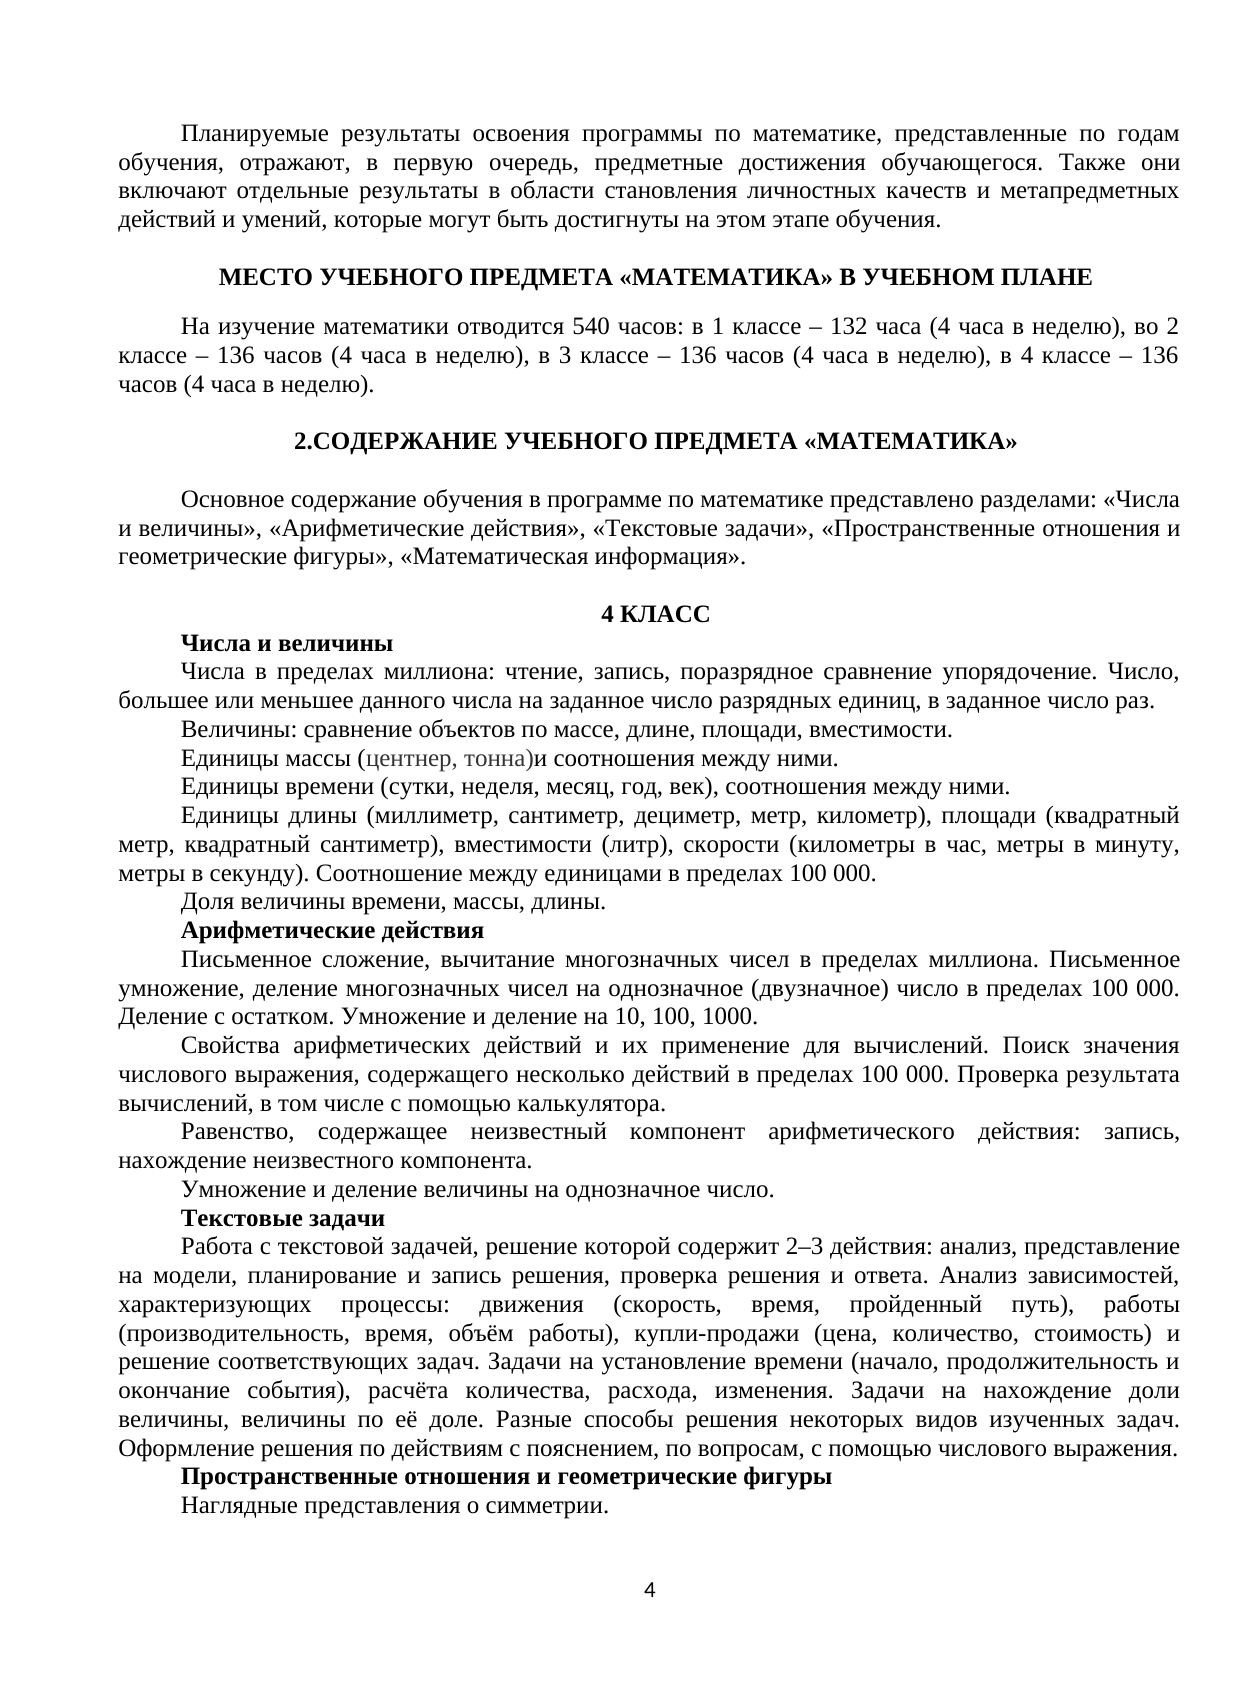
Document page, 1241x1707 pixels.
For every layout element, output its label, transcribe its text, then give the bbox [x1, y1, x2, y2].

text Арифметические действия [118, 915, 1181, 944]
text Единицы массы (центнер, тонна)и соотношения между ними. [118, 743, 1181, 771]
text 4 КЛАСС [131, 599, 1181, 628]
text Письменное сложение, вычитание многозначных чисел в пределах миллиона. Письменное умножение, деление многозначных чисел на однозначное (двузначное) число в пределах 100 000. Деление с остатком. Умножение и деление на 10, 100, 1000. [118, 944, 1181, 1030]
text Доля величины времени, массы, длины. [118, 886, 1181, 915]
text Работа с текстовой задачей, решение которой содержит 2–3 действия: анализ, представление на модели, планирование и запись решения, проверка решения и ответа. Анализ зависимостей, характеризующих процессы: движения (скорость, время, пройденный путь), работы (производительность, время, объём работы), купли-продажи (цена, количество, стоимость) и решение соответствующих задач. Задачи на установление времени (начало, продолжительность и окончание события), расчёта количества, расхода, изменения. Задачи на нахождение доли величины, величины по её доле. Разные способы решения некоторых видов изученных задач. Оформление решения по действиям с пояснением, по вопросам, с помощью числового выражения. [118, 1231, 1181, 1461]
text Пространственные отношения и геометрические фигуры [118, 1461, 1181, 1490]
text 2.СОДЕРЖАНИЕ УЧЕБНОГО ПРЕДМЕТА «МАТЕМАТИКА» [131, 426, 1181, 455]
text Планируемые результаты освоения программы по математике, представленные по годам обучения, отражают, в первую очередь, предметные достижения обучающегося. Также они включают отдельные результаты в области становления личностных качеств и метапредметных действий и умений, которые могут быть достигнуты на этом этапе обучения. [118, 118, 1181, 233]
text На изучение математики отводится 540 часов: в 1 классе – 132 часа (4 часа в неделю), во 2 классе – 136 часов (4 часа в неделю), в 3 классе – 136 часов (4 часа в неделю), в 4 классе – 136 часов (4 часа в неделю). [118, 311, 1181, 398]
text Единицы времени (сутки, неделя, месяц, год, век), соотношения между ними. [118, 771, 1181, 800]
text Единицы длины (миллиметр, сантиметр, дециметр, метр, километр), площади (квадратный метр, квадратный сантиметр), вместимости (литр), скорости (километры в час, метры в минуту, метры в секунду). Соотношение между единицами в пределах 100 000. [118, 800, 1181, 886]
text Основное содержание обучения в программе по математике представлено разделами: «Числа и величины», «Арифметические действия», «Текстовые задачи», «Пространственные отношения и геометрические фигуры», «Математическая информация». [118, 484, 1181, 570]
text Умножение и деление величины на однозначное число. [118, 1174, 1181, 1203]
text Числа в пределах миллиона: чтение, запись, поразрядное сравнение упорядочение. Число, большее или меньшее данного числа на заданное число разрядных единиц, в заданное число раз. [118, 656, 1181, 714]
text Величины: сравнение объектов по массе, длине, площади, вместимости. [118, 714, 1181, 743]
text Равенство, содержащее неизвестный компонент арифметического действия: запись, нахождение неизвестного компонента. [118, 1116, 1181, 1174]
text Текстовые задачи [118, 1203, 1181, 1231]
text МЕСТО УЧЕБНОГО ПРЕДМЕТА «МАТЕМАТИКА» В УЧЕБНОМ ПЛАНЕ [131, 262, 1181, 291]
text Наглядные представления о симметрии. [118, 1490, 1181, 1519]
text Свойства арифметических действий и их применение для вычислений. Поиск значения числового выражения, содержащего несколько действий в пределах 100 000. Проверка результата вычислений, в том числе с помощью калькулятора. [118, 1030, 1181, 1116]
text Числа и величины [118, 628, 1181, 656]
